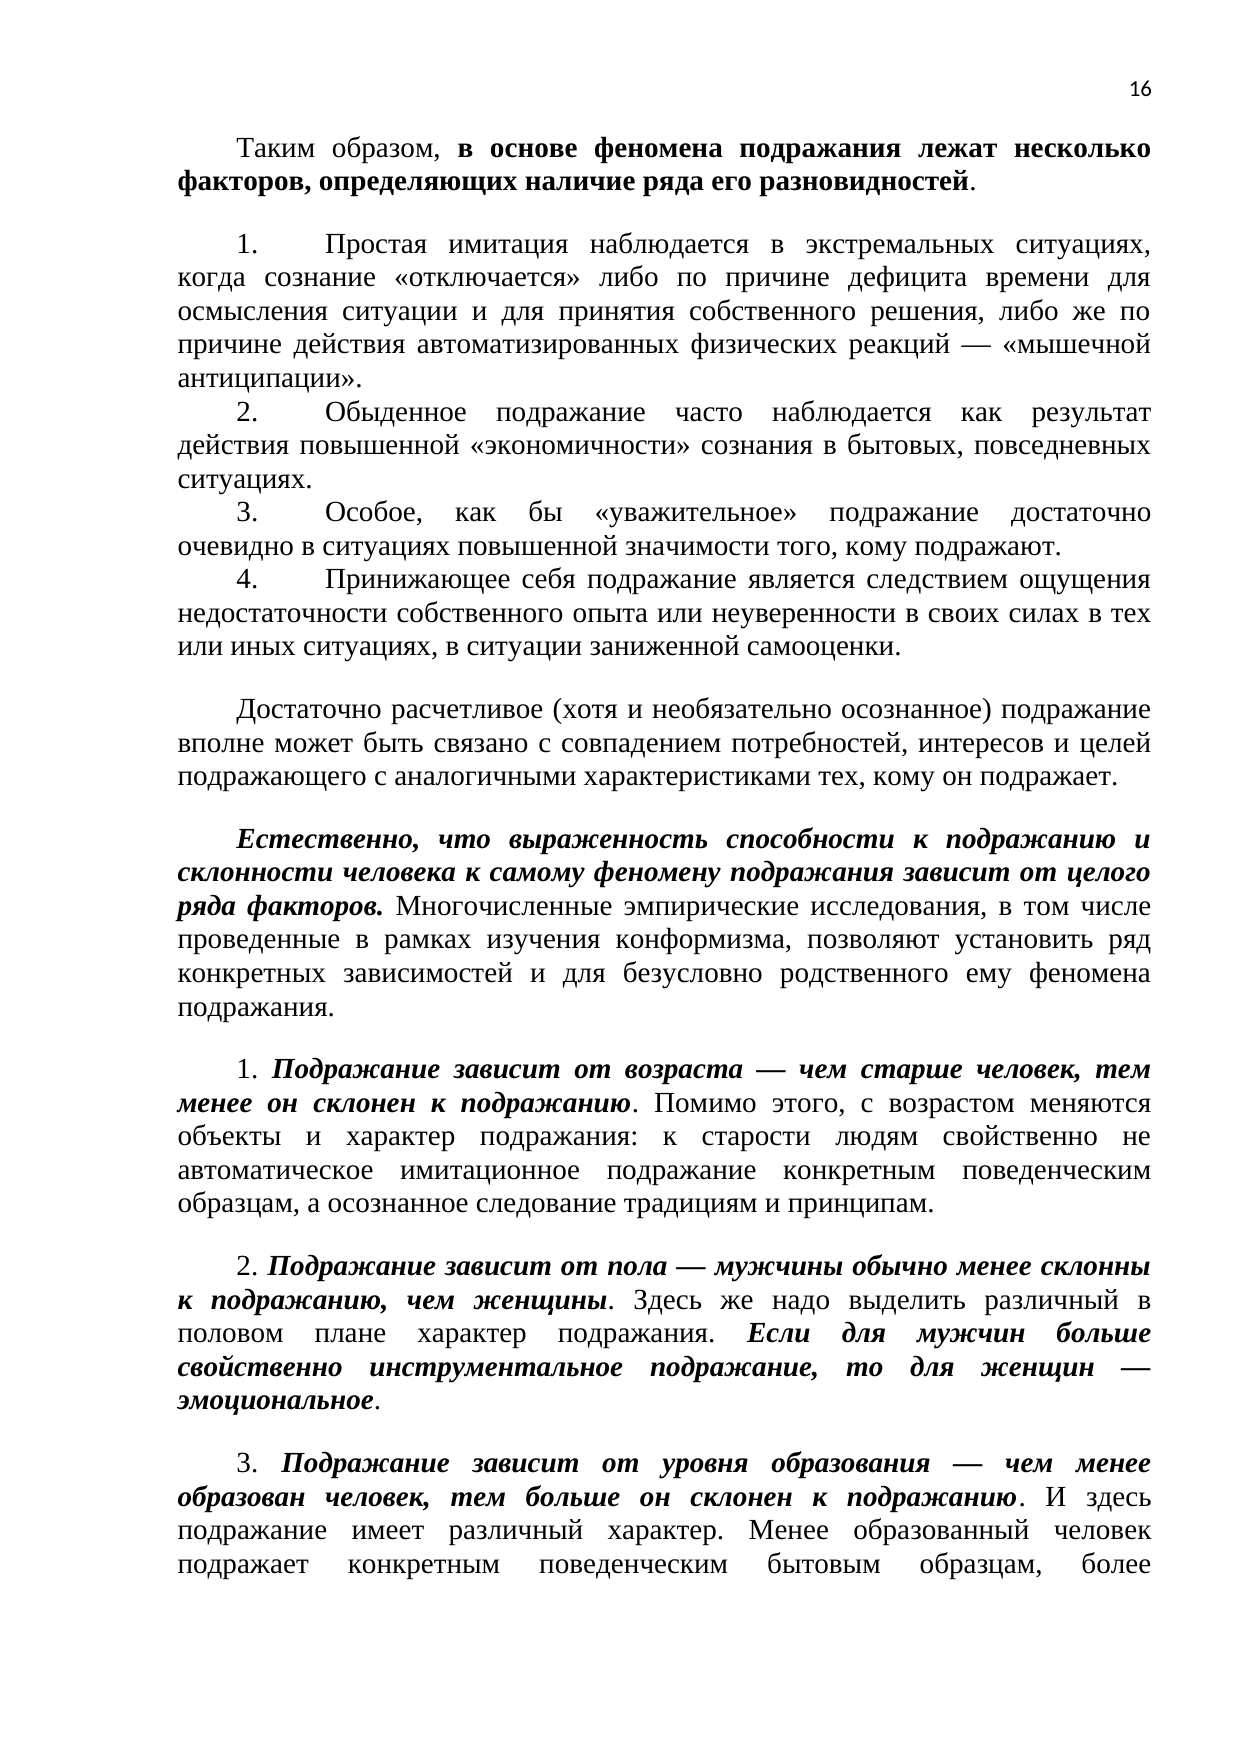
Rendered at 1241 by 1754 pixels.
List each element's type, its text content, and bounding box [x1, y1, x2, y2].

text Достаточно расчетливое (хотя и необязательно осознанное) подражание вполне может быть связано с совпадением потребностей, интересов и целей подражающего с аналогичными характеристиками тех, кому он подражает. [177, 1239, 1152, 1340]
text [177, 130, 1152, 197]
list Простая имитация наблюдается в экстремальных ситуациях, когда сознание «отключается» либо по причине дефицита времени для осмысления ситуации и для принятия собственного решения, либо же по причине действия автоматизированных физических реакций — «мышечной антиципации». [177, 687, 1152, 854]
text Таким образом, в основе феномена подражания лежат несколько факторов, определяющих наличие ряда его разновидностей. [177, 591, 1152, 658]
list Принижающее себя подражание является следствием ощущения недостаточности собственного опыта или неуверенности в своих силах в тех или иных ситуациях, в ситуации заниженной самооценки. [177, 1110, 1152, 1210]
list Обыденное подражание часто наблюдается как результат действия повышенной «экономичности» сознания в бытовых, повседневных ситуациях. [177, 884, 1152, 984]
text Естественно, что выраженность способности к подражанию и склонности человека к самому феномену подражания зависит от целого ряда факторов. Многочисленные эмпирические исследования, в том числе проведенные в рамках изучения конформизма, позволяют установить ряд конкретных зависимостей и для безусловно родственного ему феномена подражания. [177, 1369, 1152, 1571]
list Особое, как бы «уважительное» подражание достаточно очевидно в ситуациях повышенной значимости того, кому подражают. [177, 1013, 1152, 1081]
text Обыденное, повседневное подражание связано с таким свойством, как экономичность сознания. Как правило, наше сознание «дремлет» или даже вообще отключается, контроль с его стороны снижается при выполнении бытовых, обыденных операций. Зачем думать, если можно сделать так, как это годами, десятилетиями, всегда делают другие? Решение творческих задач и постоянная нацеленность на превращение любой задачи в творческую — удел немногих людей. В массе, где уровень сознания снижается автоматически в силу того, что присутствие большого количества людей как бы автоматически избавляет от ответственности и, следовательно, от необходимости думать самому, действует та же «экономичная» психология. [177, 226, 1152, 561]
